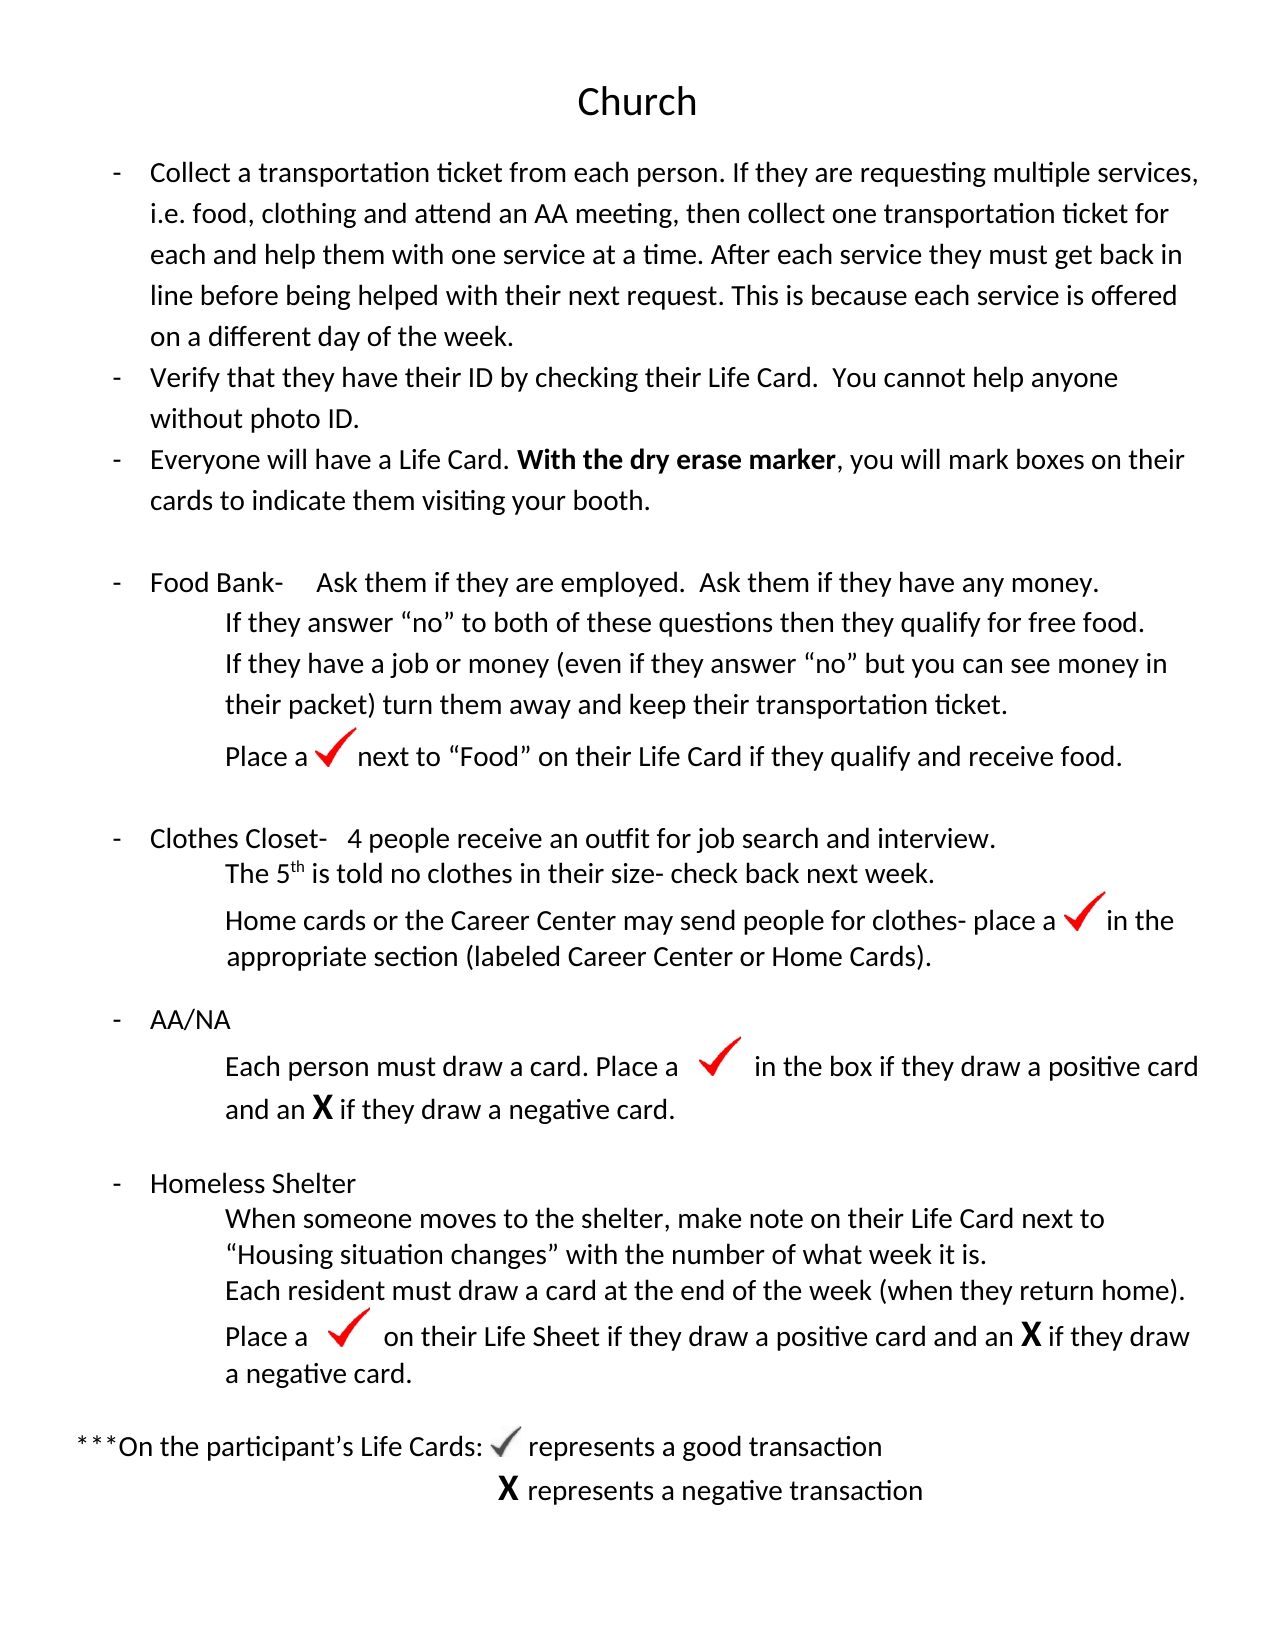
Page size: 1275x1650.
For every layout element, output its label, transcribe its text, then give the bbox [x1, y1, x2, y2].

text Home cards or the Career Center may send people for clothes- place a in the [75, 891, 1200, 938]
text The 5th is told no clothes in their size- check back next week. [75, 856, 1200, 891]
picture [314, 727, 357, 767]
text Each resident must draw a card at the end of the week (when they return home). Place a on their Life Sheet if they draw a positive card and an X if they draw a negative card. [225, 1272, 1200, 1391]
text ***On the participant’s Life Cards: represents a good transaction [75, 1427, 1200, 1464]
text X represents a negative transaction [75, 1464, 1200, 1510]
text When someone moves to the shelter, make note on their Life Card next to “Housing situation changes” with the number of what week it is. [225, 1200, 1200, 1272]
list their packet) turn them away and keep their transportation ticket. [150, 686, 1200, 722]
list Homeless Shelter [112, 1165, 1200, 1200]
list If they answer “no” to both of these questions then they qualify for free food. [150, 604, 1200, 640]
list Verify that they have their ID by checking their Life Card. You cannot help anyone without photo ID. [112, 359, 1200, 436]
picture [327, 1307, 370, 1347]
list Place a next to “Food” on their Life Card if they qualify and receive food. [150, 727, 1200, 774]
picture [1063, 891, 1106, 931]
list Food Bank- Ask them if they are employed. Ask them if they have any money. [112, 564, 1200, 599]
list If they have a job or money (even if they answer “no” but you can see money in [150, 646, 1200, 681]
text Church [75, 75, 1200, 126]
text Each person must draw a card. Place a in the box if they draw a positive card and an X if they draw a negative card. [225, 1037, 1200, 1129]
list AA/NA [112, 1001, 1200, 1037]
list Everyone will have a Life Card. With the dry erase marker, you will mark boxes on their cards to indicate them visiting your booth. [112, 441, 1200, 517]
list Collect a transportation ticket from each person. If they are requesting multiple services, i.e. food, clothing and attend an AA meeting, then collect one transportation ticket for each and help them with one service at a time. After each service they must get back in line before being helped with their next request. This is because each service is offered on a different day of the week. [112, 154, 1200, 354]
list Clothes Closet- 4 people receive an outfit for job search and interview. [112, 820, 1200, 856]
text appropriate section (labeled Career Center or Home Cards). [75, 938, 1200, 973]
picture [698, 1036, 742, 1076]
